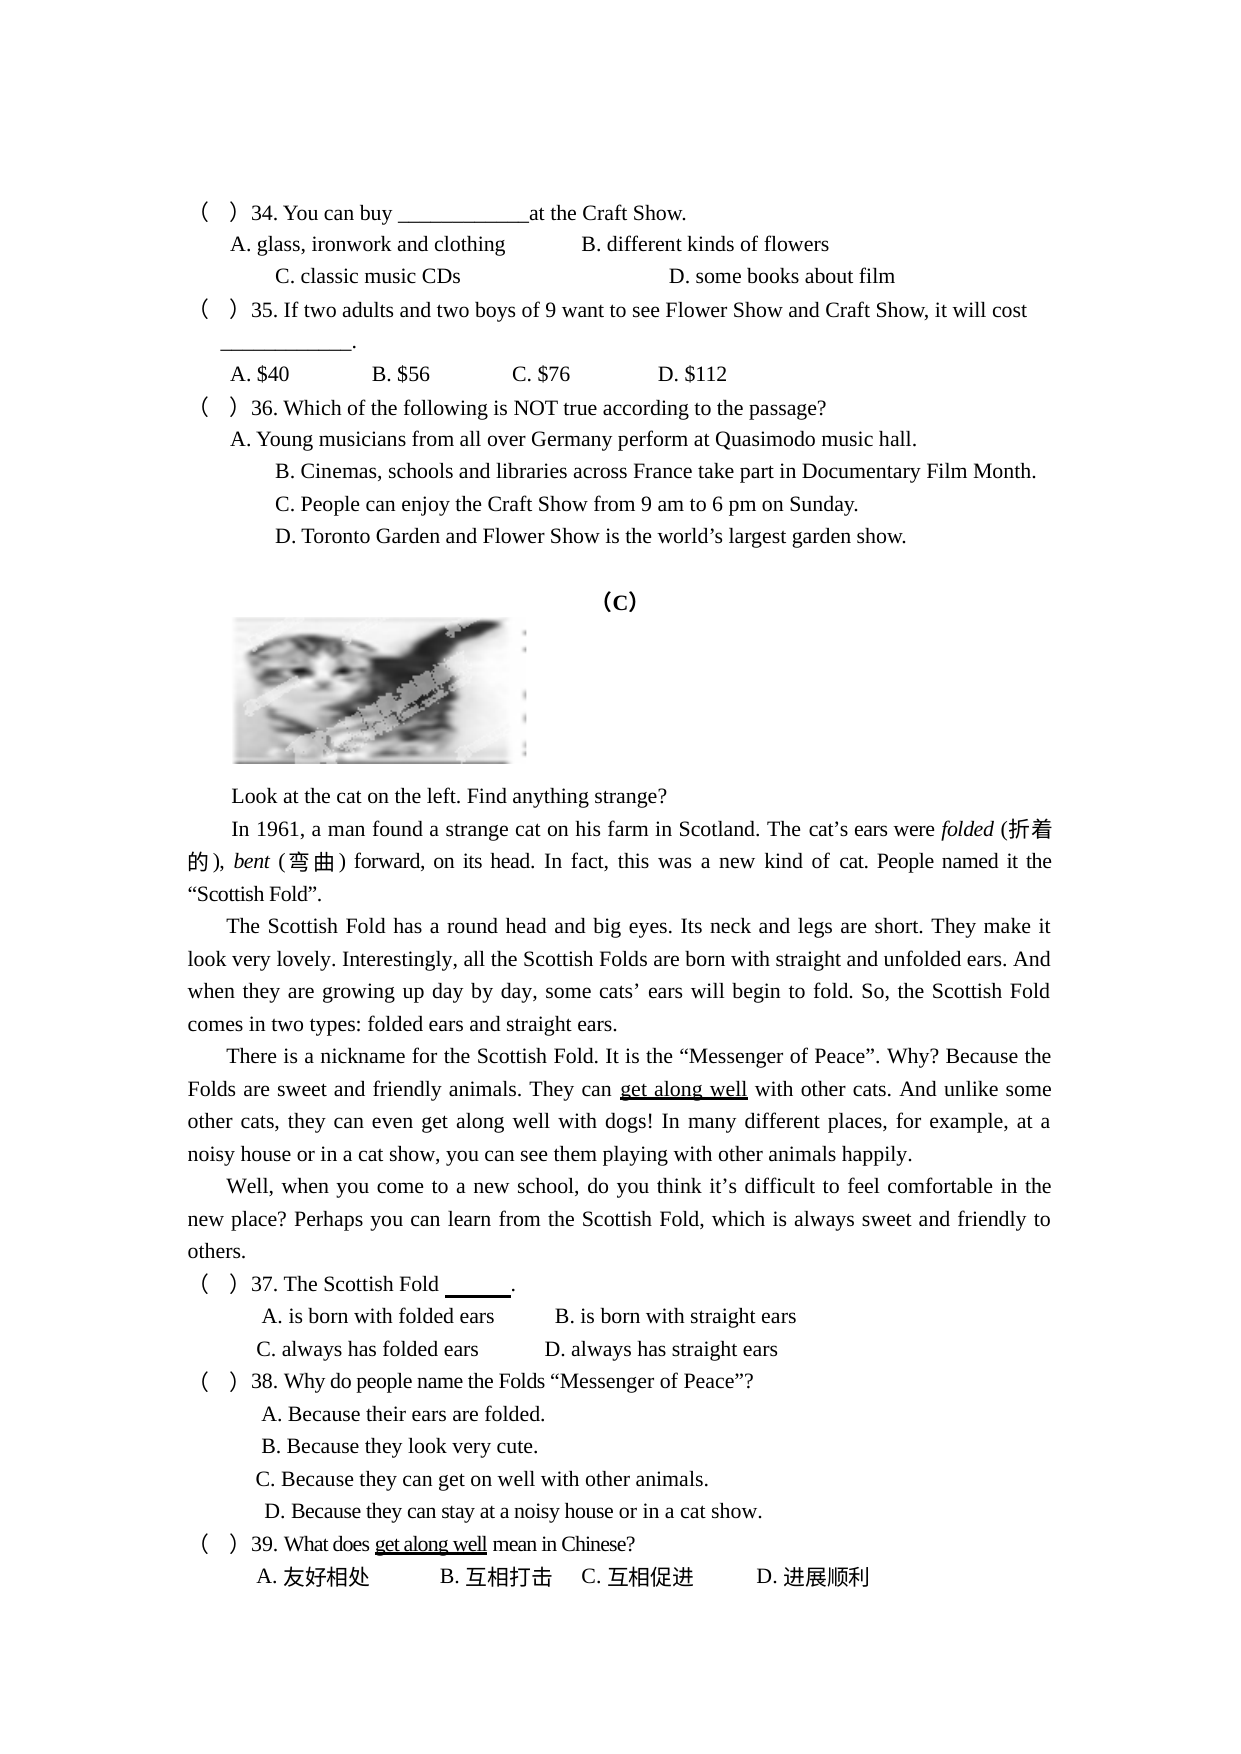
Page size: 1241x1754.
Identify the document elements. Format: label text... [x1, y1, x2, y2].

text A. Young musicians from all over Germany perform at Quasimodo music hall. [187, 422, 1053, 454]
text B. Because they look very cute. [261, 1429, 1053, 1462]
text （C） [187, 584, 1053, 617]
text C. People can enjoy the Craft Show from 9 am to 6 pm on Sunday. [187, 487, 1053, 519]
text There is a nickname for the Scottish Fold. It is the “Messenger of Peace”. Why? Because the Folds are sweet and friendly animals. They can get along well with other cats. And unlike some other cats, they can even get along well with dogs! In many different places, for example, at a noisy house or in a cat show, you can see them playing with other animals happily. [187, 1039, 1053, 1169]
text D. Toronto Garden and Flower Show is the world’s largest garden show. [187, 519, 1053, 552]
text （ ）36. Which of the following is NOT true according to the passage? [187, 389, 1053, 422]
text B. Cinemas, schools and libraries across France take part in Documentary Film Month. [187, 454, 1053, 487]
text D. Because they can stay at a noisy house or in a cat show. [187, 1494, 1053, 1527]
text （ ）39. What does get along well mean in Chinese? [187, 1527, 1053, 1559]
text A. is born with folded ears B. is born with straight ears [187, 1299, 1053, 1332]
text （ ）37. The Scottish Fold . [187, 1267, 1053, 1299]
text C. always has folded ears D. always has straight ears [187, 1332, 1053, 1364]
list Because their ears are folded. [261, 1397, 1053, 1429]
text In 1961, a man found a strange cat on his farm in Scotland. The cat’s ears were folded (折着的), bent (弯曲) forward, on its head. In fact, this was a new kind of cat. People named it the “Scottish Fold”. [187, 812, 1053, 909]
text （ ）34. You can buy ____________at the Craft Show. [187, 194, 1053, 227]
text （ ）38. Why do people name the Folds “Messenger of Peace”? [187, 1364, 1053, 1397]
text C. classic music CDs D. some books about film [187, 259, 1053, 292]
picture [231, 617, 527, 764]
text Well, when you come to a new school, do you think it’s difficult to feel comfortable in the new place? Perhaps you can learn from the Scottish Fold, which is always sweet and friendly to others. [187, 1169, 1053, 1267]
text A. 友好相处 B. 互相打击 C. 互相促进 D. 进展顺利 [187, 1559, 1053, 1592]
text A. $40 B. $56 C. $76 D. $112 [187, 357, 1053, 389]
text The Scottish Fold has a round head and big eyes. Its neck and legs are short. They make it look very lovely. Interestingly, all the Scottish Folds are born with straight and unfolded ears. And when they are growing up day by day, some cats’ ears will begin to fold. So, the Scottish Fold comes in two types: folded ears and straight ears.[来源:学§科§网] [187, 909, 1053, 1039]
text A. glass, ironwork and clothing B. different kinds of flowers [187, 227, 1053, 259]
text （ ）35. If two adults and two boys of 9 want to see Flower Show and Craft Show, it will cost [187, 292, 1053, 324]
text ____________. [187, 324, 1053, 357]
text Look at the cat on the left. Find anything strange? [187, 779, 1053, 812]
text C. Because they can get on well with other animals. [187, 1462, 1053, 1494]
